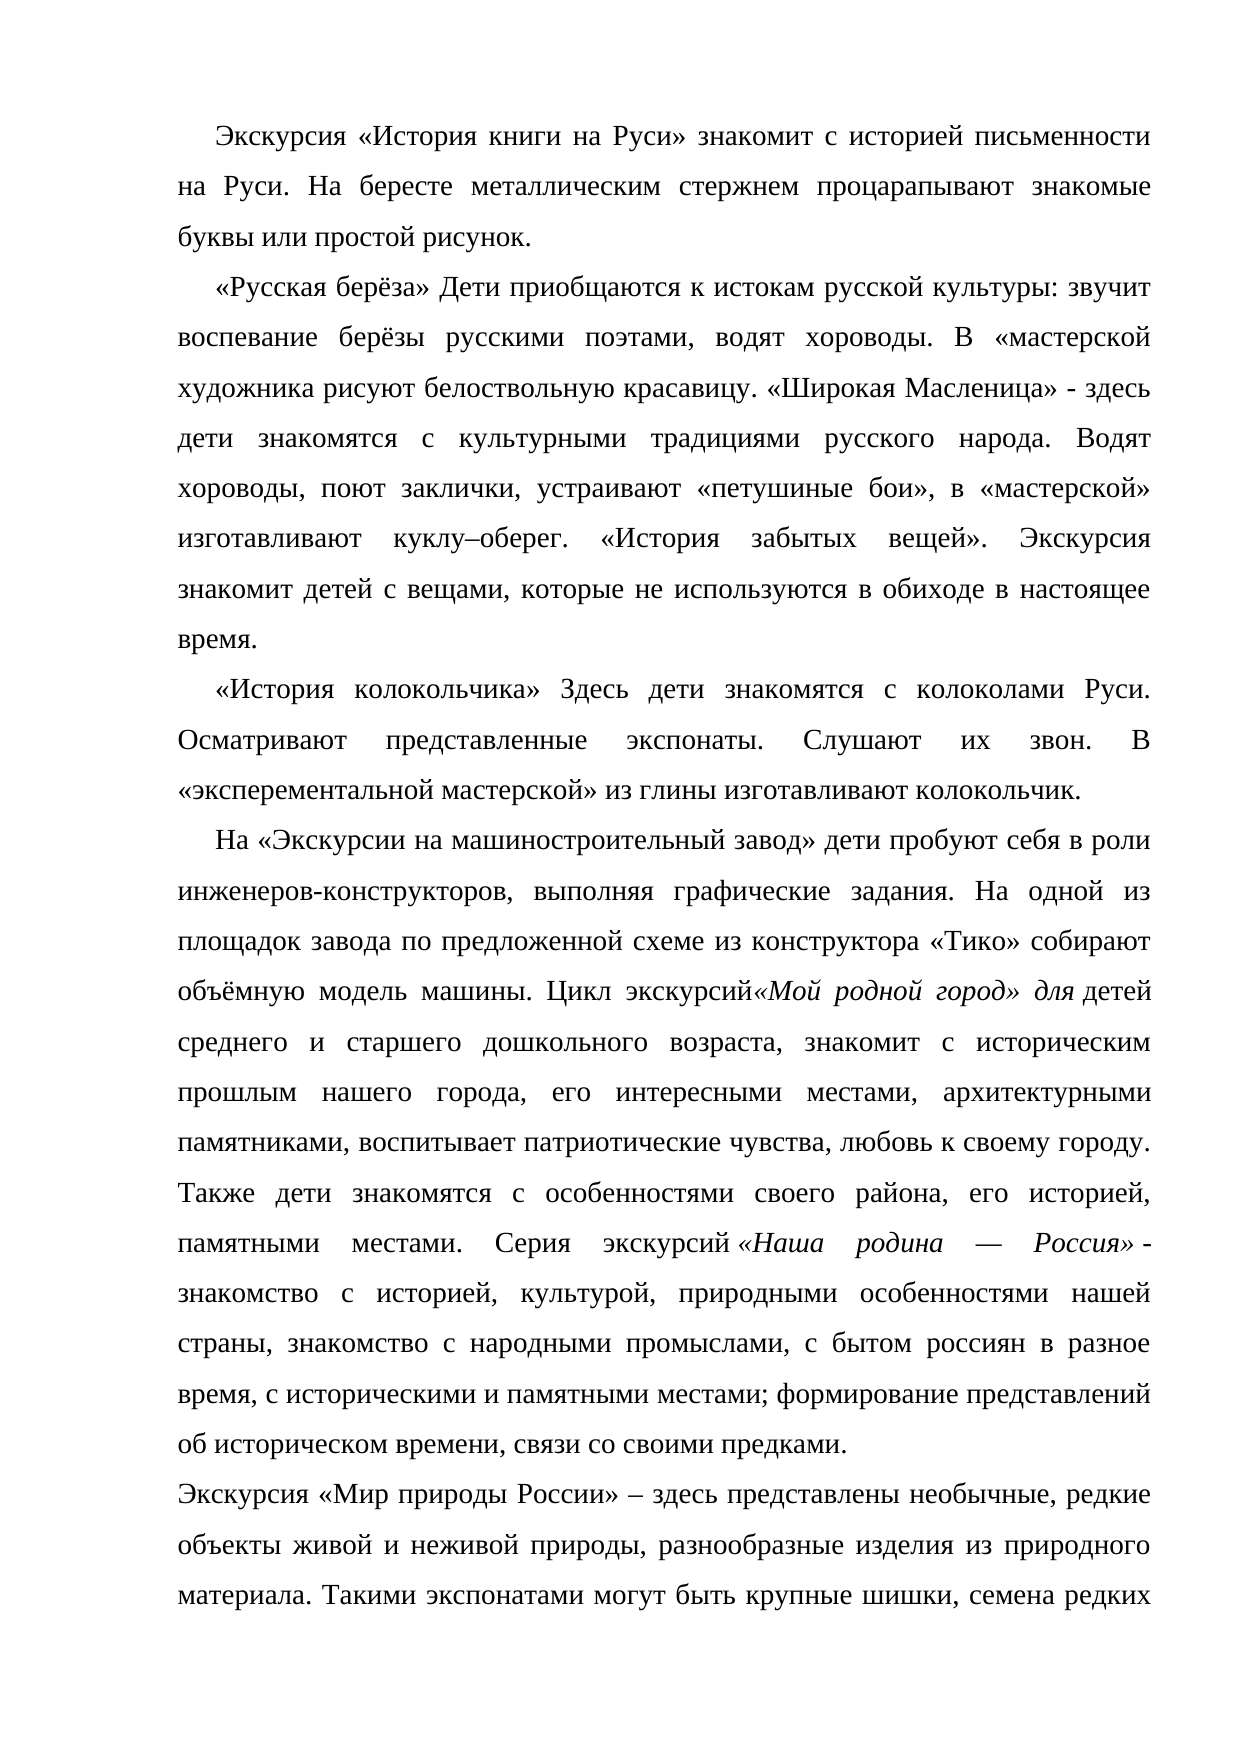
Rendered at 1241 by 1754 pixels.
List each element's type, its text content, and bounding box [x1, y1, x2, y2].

text «История колокольчика» Здесь дети знакомятся с колоколами Руси. Осматривают представленные экспонаты. Слушают их звон. В «эксперементальной мастерской» из глины изготавливают колокольчик. [177, 672, 1152, 806]
text На «Экскурсии на машиностроительный завод» дети пробуют себя в роли инженеров-конструкторов, выполняя графические задания. На одной из площадок завода по предложенной схеме из конструктора «Тико» собирают объёмную модель машины. Цикл экскурсий«Мой родной город» для детей среднего и старшего дошкольного возраста, знакомит с историческим прошлым нашего города, его интересными местами, архитектурными памятниками, воспитывает патриотические чувства, любовь к своему городу. Также дети знакомятся с особенностями своего района, его историей, памятными местами. Серия экскурсий «Наша родина — Россия» - знакомство с историей, культурой, природными особенностями нашей страны, знакомство с народными промыслами, с бытом россиян в разное время, с историческими и памятными местами; формирование представлений об историческом времени, связи со своими предками. [177, 822, 1152, 1460]
text «Русская берёза» Дети приобщаются к истокам русской культуры: звучит воспевание берёзы русскими поэтами, водят хороводы. В «мастерской художника рисуют белоствольную красавицу. «Широкая Масленица» - здесь дети знакомятся с культурными традициями русского народа. Водят хороводы, поют заклички, устраивают «петушиные бои», в «мастерской» изготавливают куклу–оберег. «История забытых вещей». Экскурсия знакомит детей с вещами, которые не используются в обиходе в настоящее время. [177, 269, 1152, 655]
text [177, 1477, 1152, 1611]
text Экскурсия «История книги на Руси» знакомит с историей письменности на Руси. На бересте металлическим стержнем процарапывают знакомые буквы или простой рисунок. [177, 118, 1152, 252]
